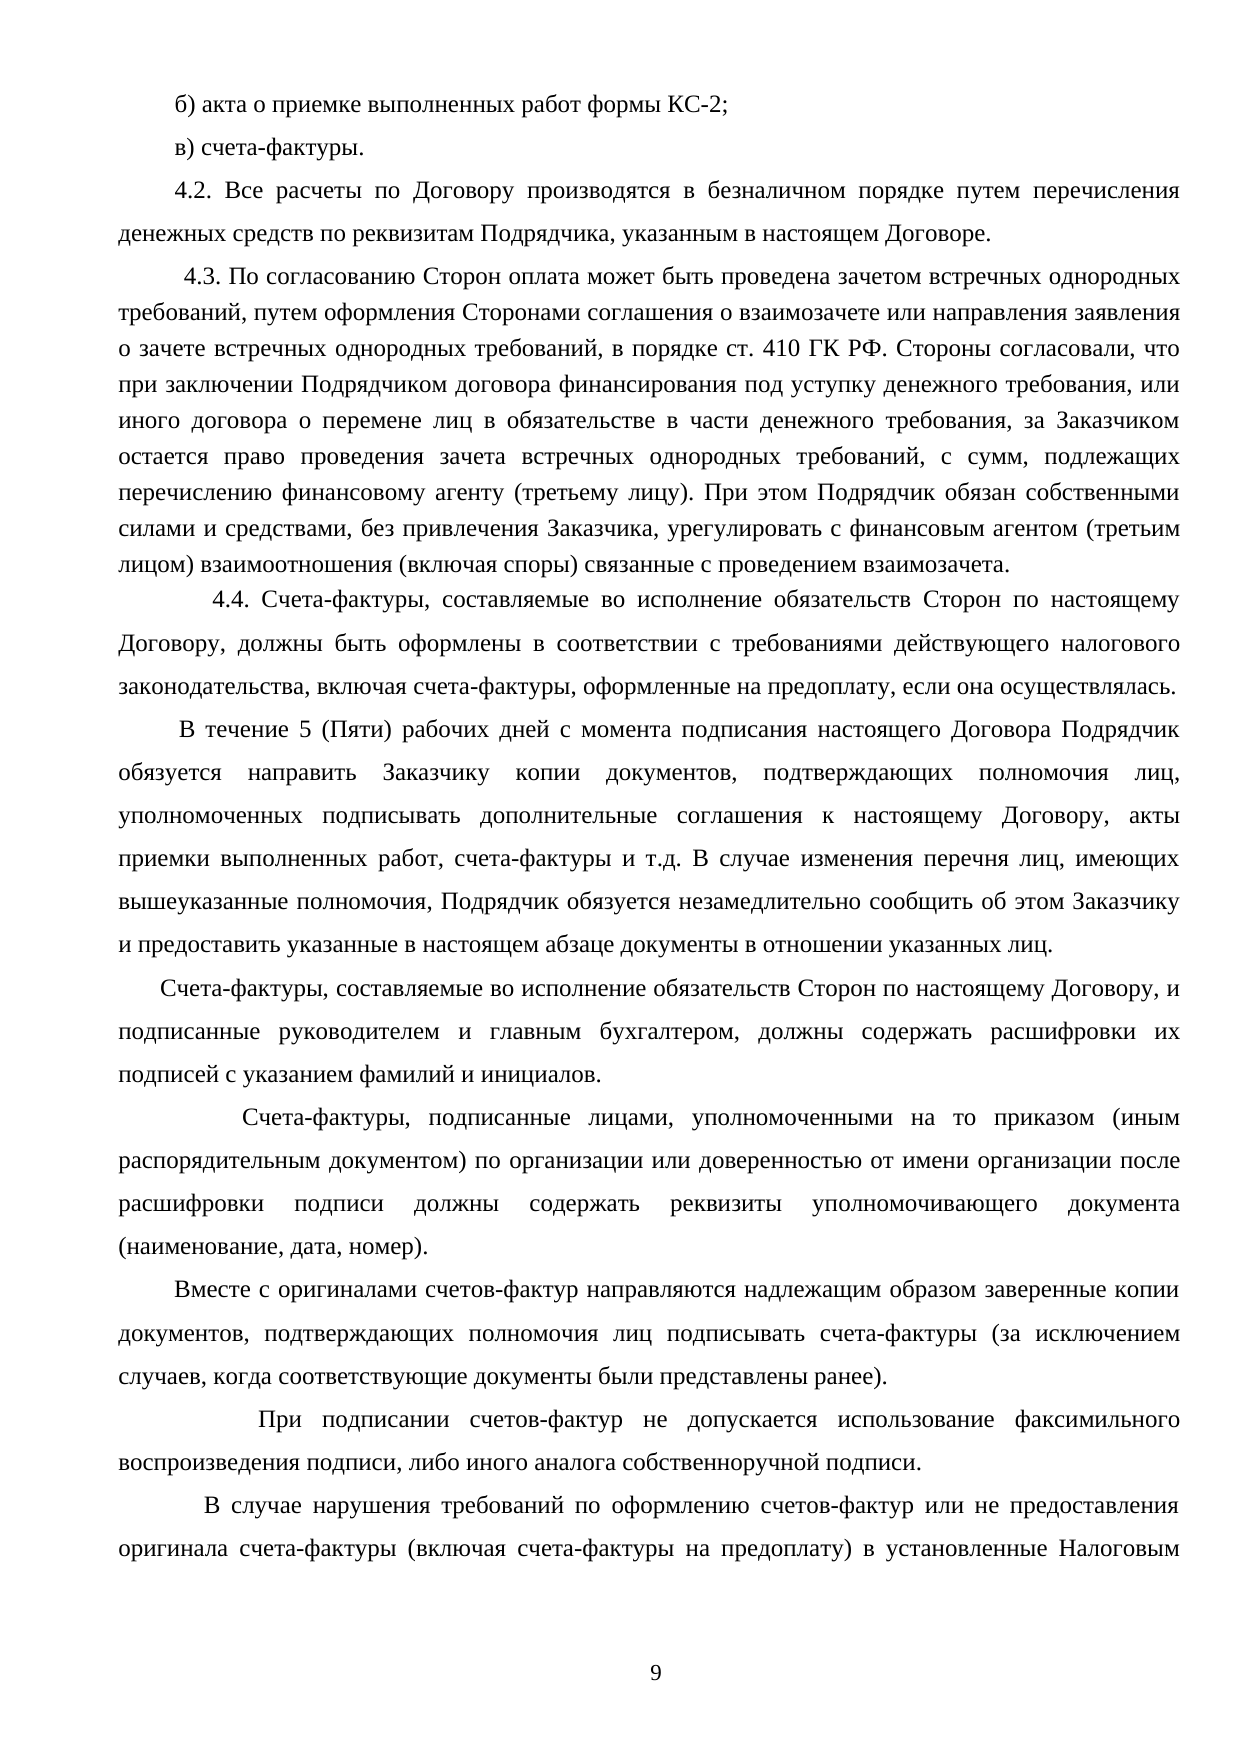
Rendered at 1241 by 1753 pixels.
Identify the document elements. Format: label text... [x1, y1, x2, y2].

text Счета-фактуры, подписанные лицами, уполномоченными на то приказом (иным распорядительным документом) по организации или доверенностью от имени организации после расшифровки подписи должны содержать реквизиты уполномочивающего документа (наименование, дата, номер). [118, 1102, 1181, 1260]
text 4.2. Все расчеты по Договору производятся в безналичном порядке путем перечисления денежных средств по реквизитам Подрядчика, указанным в настоящем Договоре. [118, 175, 1181, 247]
text Счета-фактуры, составляемые во исполнение обязательств Сторон по настоящему Договору, и подписанные руководителем и главным бухгалтером, должны содержать расшифровки их подписей с указанием фамилий и инициалов. [118, 973, 1181, 1088]
text В течение 5 (Пяти) рабочих дней с момента подписания настоящего Договора Подрядчик обязуется направить Заказчику копии документов, подтверждающих полномочия лиц, уполномоченных подписывать дополнительные соглашения к настоящему Договору, акты приемки выполненных работ, счета-фактуры и т.д. В случае изменения перечня лиц, имеющих вышеуказанные полномочия, Подрядчик обязуется незамедлительно сообщить об этом Заказчику и предоставить указанные в настоящем абзаце документы в отношении указанных лиц. [118, 714, 1181, 958]
text 4.3. По согласованию Сторон оплата может быть проведена зачетом встречных однородных требований, путем оформления Сторонами соглашения о взаимозачете или направления заявления о зачете встречных однородных требований, в порядке ст. 410 ГК РФ. Стороны согласовали, что при заключении Подрядчиком договора финансирования под уступку денежного требования, или иного договора о перемене лиц в обязательстве в части денежного требования, за Заказчиком остается право проведения зачета встречных однородных требований, с сумм, подлежащих перечислению финансовому агенту (третьему лицу). При этом Подрядчик обязан собственными силами и средствами, без привлечения Заказчика, урегулировать с финансовым агентом (третьим лицом) взаимоотношения (включая споры) связанные с проведением взаимозачета. [118, 261, 1181, 577]
text 4.4. Счета-фактуры, составляемые во исполнение обязательств Сторон по настоящему Договору, должны быть оформлены в соответствии с требованиями действующего налогового законодательства, включая счета-фактуры, оформленные на предоплату, если она осуществлялась. [118, 584, 1181, 699]
text При подписании счетов-фактур не допускается использование факсимильного воспроизведения подписи, либо иного аналога собственноручной подписи. [118, 1404, 1181, 1476]
text Вместе с оригиналами счетов-фактур направляются надлежащим образом заверенные копии документов, подтверждающих полномочия лиц подписывать счета-фактуры (за исключением случаев, когда соответствующие документы были представлены ранее). [118, 1274, 1181, 1389]
text б) акта о приемке выполненных работ формы КС-2; [118, 89, 1181, 117]
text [118, 1490, 1181, 1562]
text в) счета-фактуры. [118, 132, 1181, 161]
